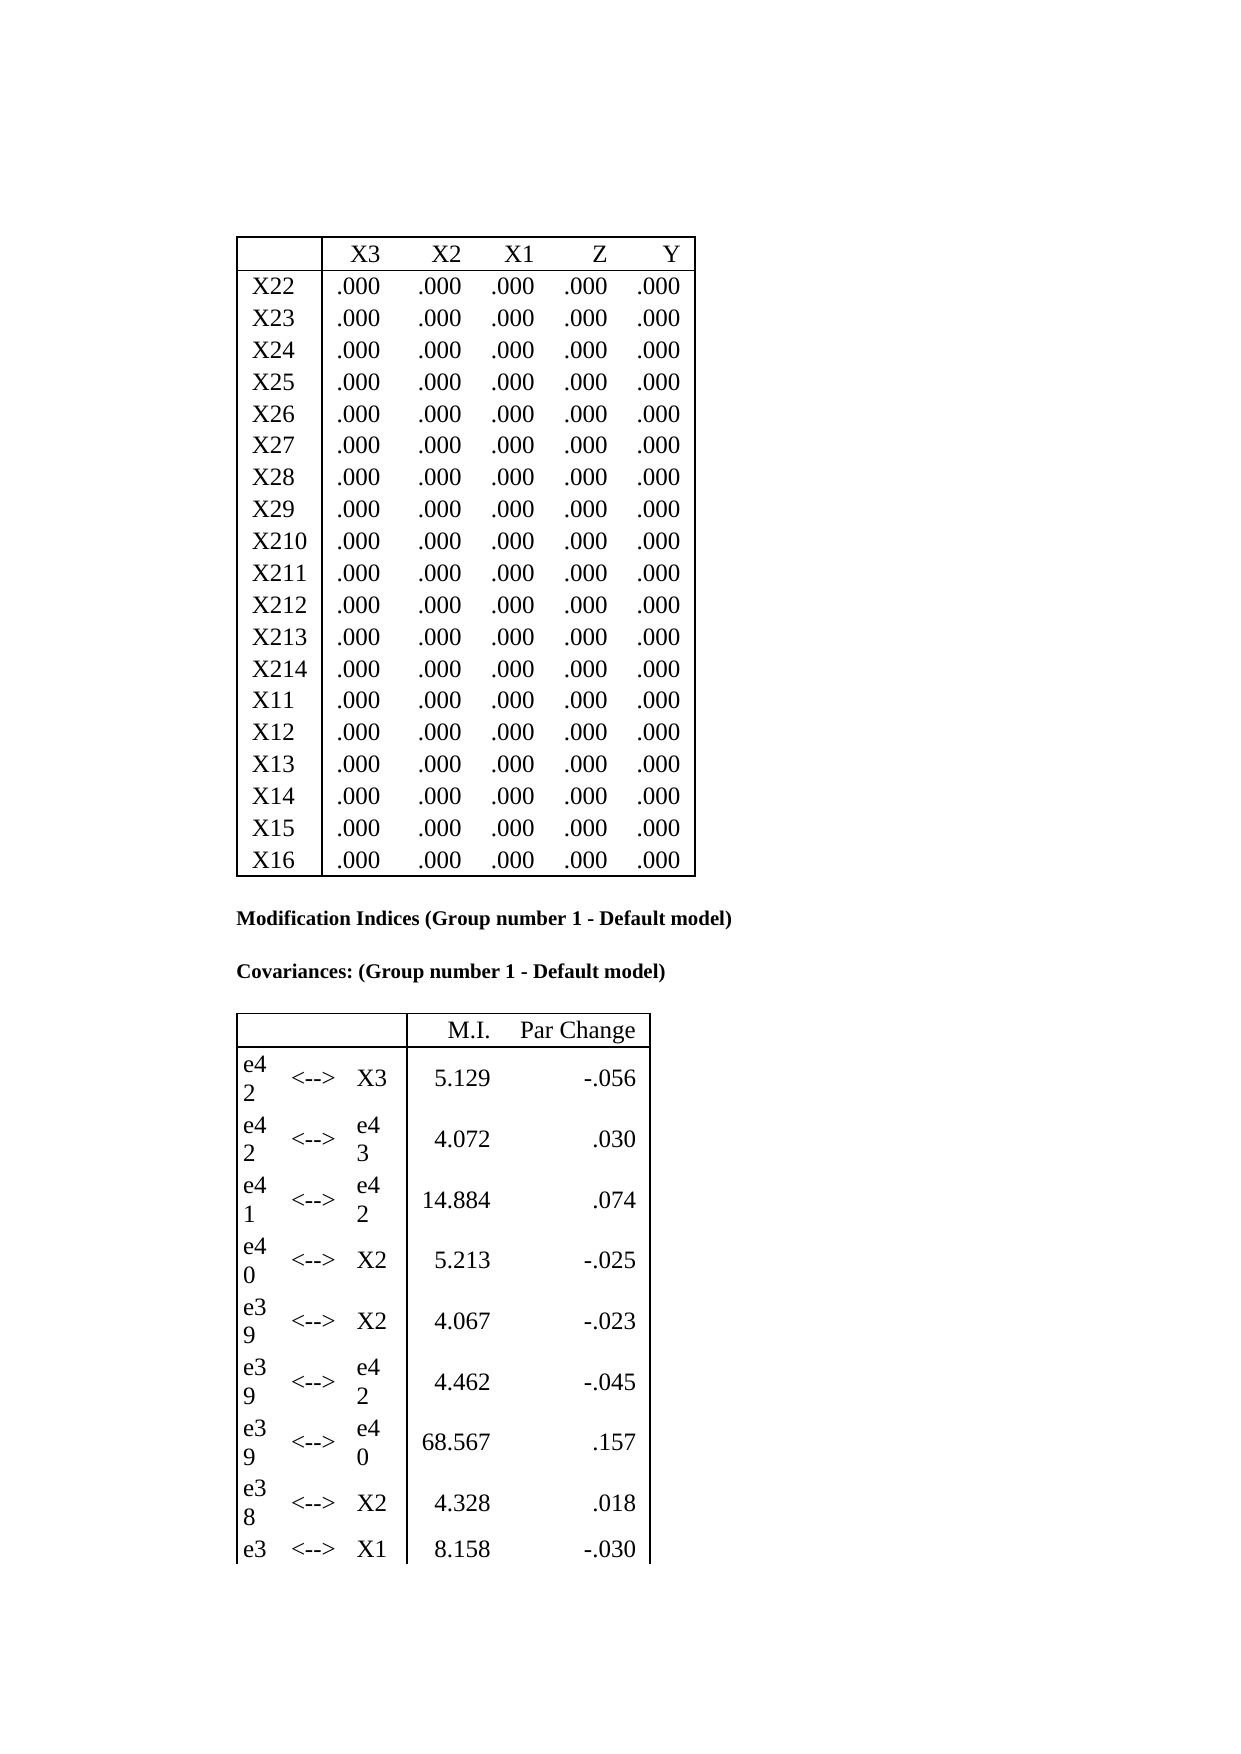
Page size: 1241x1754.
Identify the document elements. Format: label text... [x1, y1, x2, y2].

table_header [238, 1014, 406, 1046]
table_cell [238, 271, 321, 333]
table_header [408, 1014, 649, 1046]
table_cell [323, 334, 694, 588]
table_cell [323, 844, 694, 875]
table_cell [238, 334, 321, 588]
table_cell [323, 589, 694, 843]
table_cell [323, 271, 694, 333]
text Covariances: (Group number 1 - Default model) [236, 959, 1063, 983]
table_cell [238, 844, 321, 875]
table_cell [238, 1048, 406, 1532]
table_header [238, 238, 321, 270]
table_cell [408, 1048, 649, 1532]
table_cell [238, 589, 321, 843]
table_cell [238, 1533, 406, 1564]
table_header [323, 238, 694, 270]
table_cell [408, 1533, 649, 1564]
text Modification Indices (Group number 1 - Default model) [236, 906, 1063, 930]
